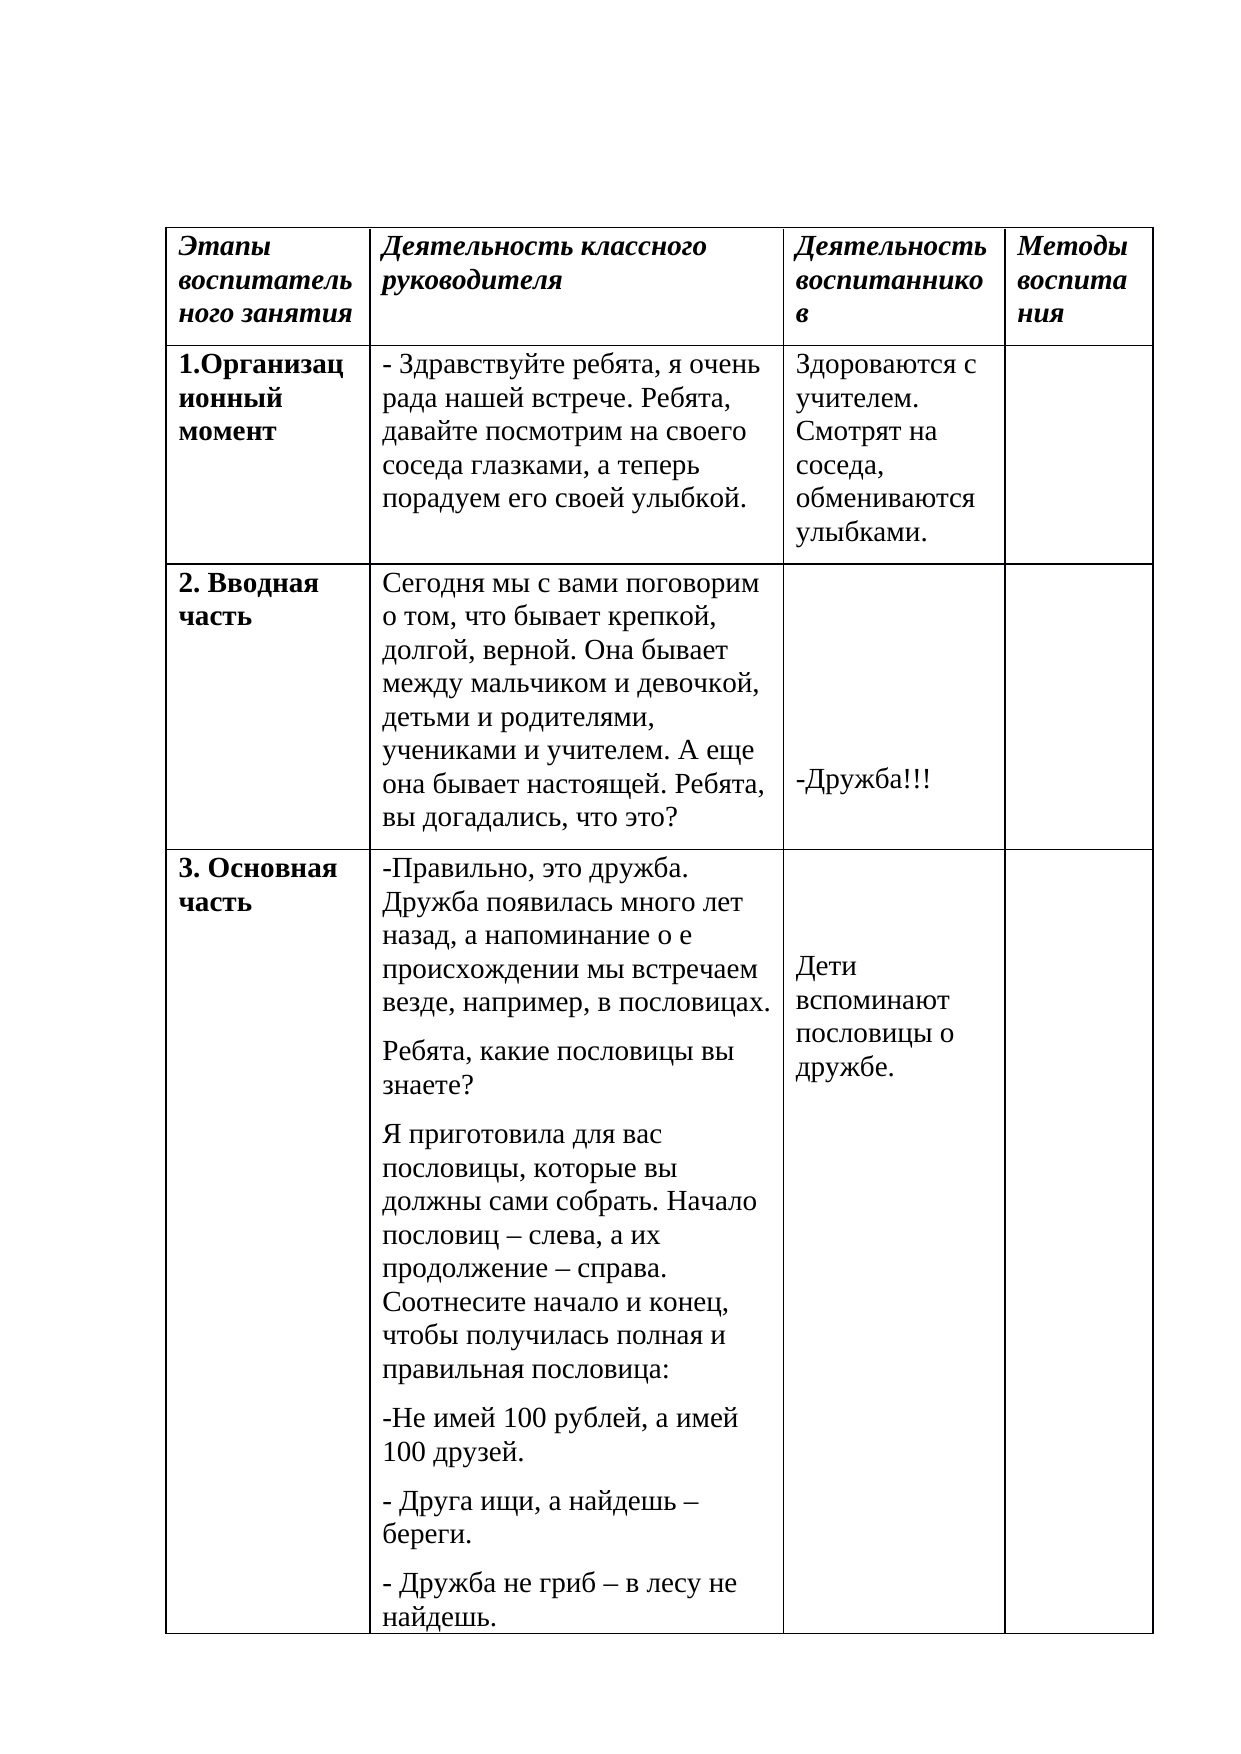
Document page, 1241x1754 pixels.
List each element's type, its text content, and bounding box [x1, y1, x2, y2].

table_header Деятельность классного руководителя [371, 228, 783, 345]
table_cell [1006, 850, 1152, 1633]
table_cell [371, 850, 783, 1633]
table_cell [1006, 346, 1152, 563]
table_cell 1.Организационный момент [167, 346, 369, 563]
table_header Деятельность воспитанников [784, 228, 1005, 345]
table_cell - Здравствуйте ребята, я очень рада нашей встрече. Ребята, давайте посмотрим на своего соседа глазками, а теперь порадуем его своей улыбкой. [371, 346, 783, 563]
table_cell -Дружба!!! [784, 565, 1004, 849]
table_header Методы воспитания [1006, 228, 1152, 345]
table_cell 2. Вводная часть [167, 565, 369, 849]
table_cell Здороваются с учителем. Смотрят на соседа, обмениваются улыбками. [784, 346, 1004, 563]
table_cell Сегодня мы с вами поговорим о том, что бывает крепкой, долгой, верной. Она бывает между мальчиком и девочкой, детьми и родителями, учениками и учителем. А еще она бывает настоящей. Ребята, вы догадались, что это? [371, 565, 783, 849]
table_cell [1006, 565, 1152, 849]
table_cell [167, 850, 369, 1633]
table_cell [784, 850, 1004, 1633]
table_header Этапы воспитательного занятия [167, 228, 370, 345]
